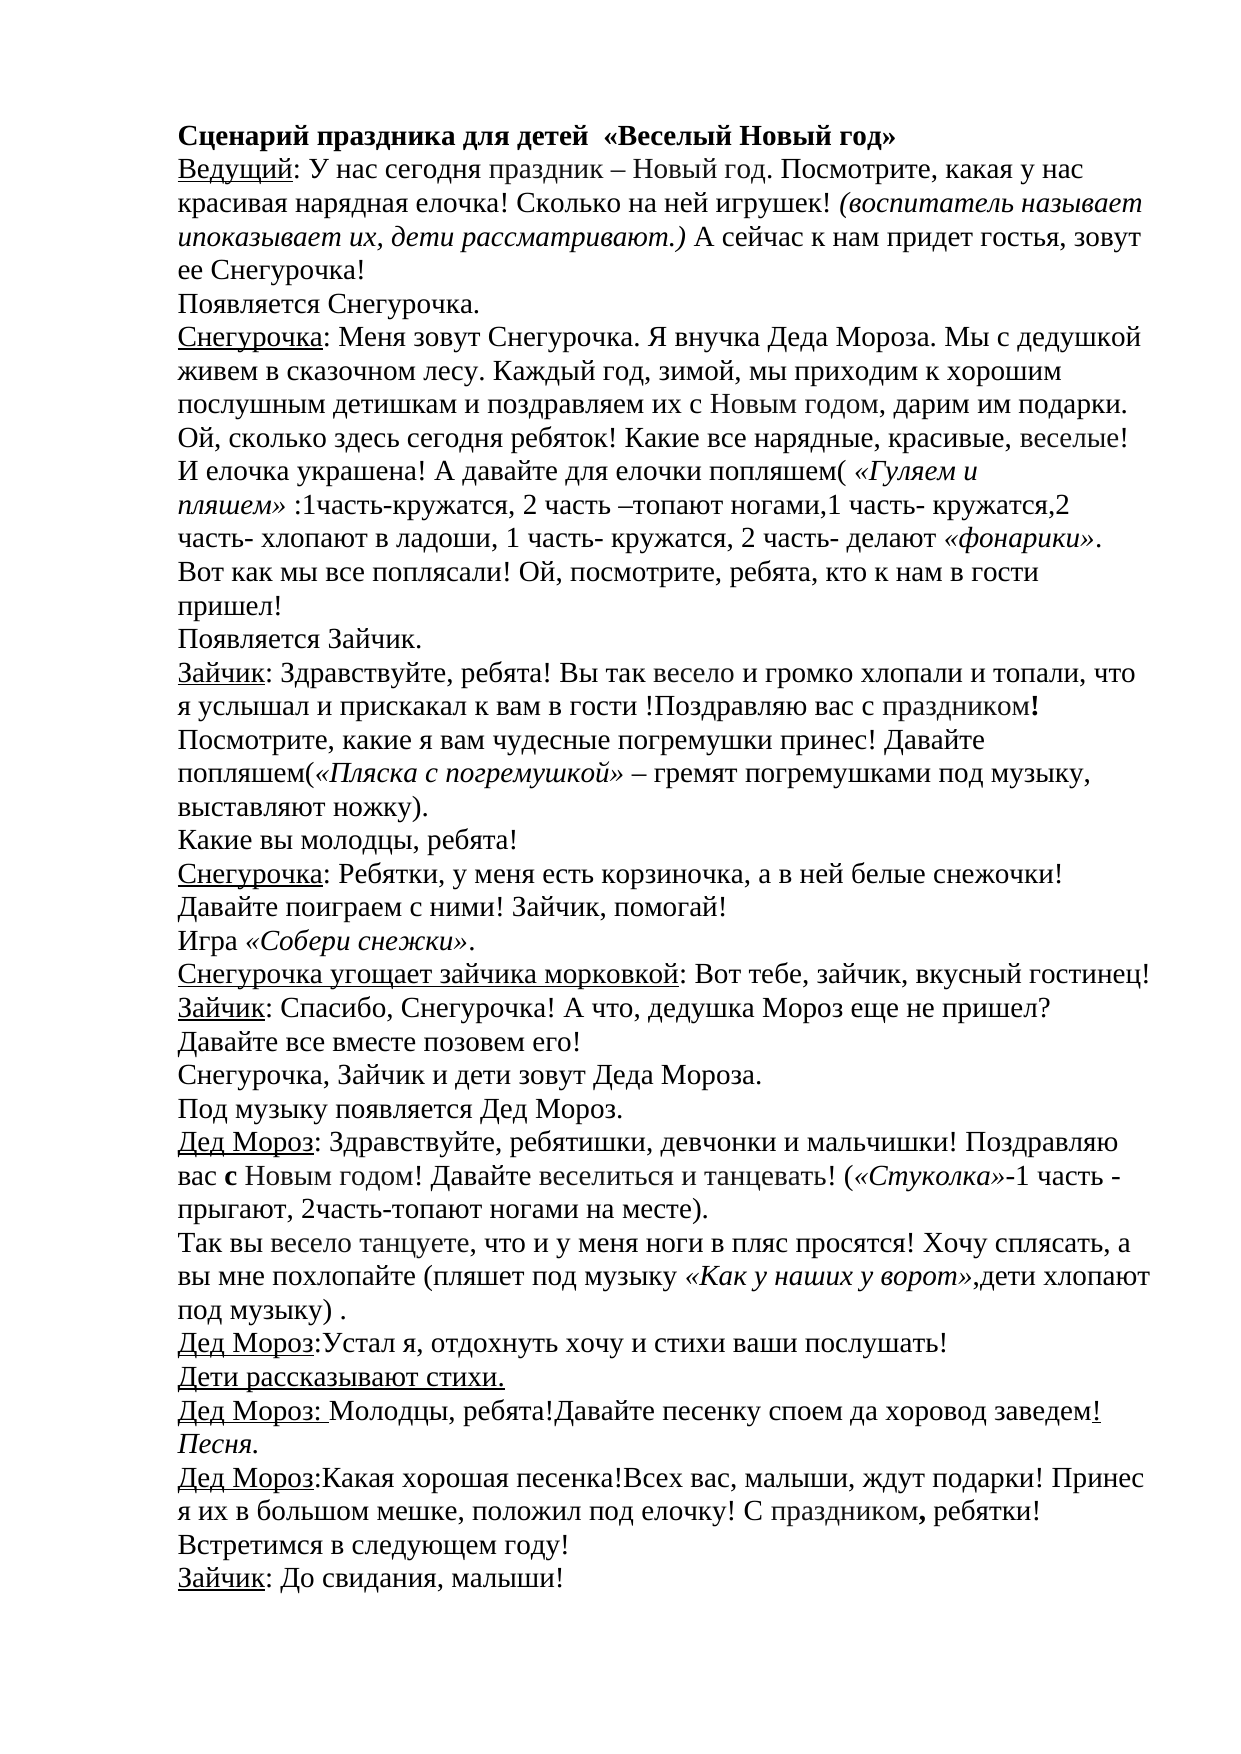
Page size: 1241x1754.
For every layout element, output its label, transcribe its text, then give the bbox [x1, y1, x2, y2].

text Зайчик: До свидания, малыши! [177, 1560, 1152, 1594]
text Снегурочка: Меня зовут Снегурочка. Я внучка Деда Мороза. Мы с дедушкой живем в сказочном лесу. Каждый год, зимой, мы приходим к хорошим послушным детишкам и поздравляем их с Новым годом, дарим им подарки. Ой, сколько здесь сегодня ребяток! Какие все нарядные, красивые, веселые! И елочка украшена! А давайте для елочки попляшем( «Гуляем и пляшем» :1часть-кружатся, 2 часть –топают ногами,1 часть- кружатся,2 часть- хлопают в ладоши, 1 часть- кружатся, 2 часть- делают «фонарики». [177, 319, 1152, 554]
text Снегурочка угощает зайчика морковкой: Вот тебе, зайчик, вкусный гостинец! [177, 957, 1152, 990]
text Появляется Зайчик. [177, 621, 1152, 655]
text Игра «Собери снежки». [177, 923, 1152, 957]
text Дети рассказывают стихи. [177, 1359, 1152, 1393]
text Снегурочка: Ребятки, у меня есть корзиночка, а в ней белые снежочки! Давайте поиграем с ними! Зайчик, помогай! [177, 856, 1152, 923]
text Дед Мороз: Здравствуйте, ребятишки, девчонки и мальчишки! Поздравляю вас с Новым годом! Давайте веселиться и танцевать! («Стуколка»-1 часть -прыгают, 2часть-топают ногами на месте). [177, 1124, 1152, 1225]
text Дед Мороз:Устал я, отдохнуть хочу и стихи ваши послушать! [177, 1326, 1152, 1359]
text Снегурочка, Зайчик и дети зовут Деда Мороза. [177, 1057, 1152, 1091]
text Зайчик: Спасибо, Снегурочка! А что, дедушка Мороз еще не пришел? Давайте все вместе позовем его! [177, 990, 1152, 1057]
text Под музыку появляется Дед Мороз. [177, 1091, 1152, 1124]
text Песня. [177, 1426, 1152, 1460]
text Появляется Снегурочка. [177, 286, 1152, 319]
text Какие вы молодцы, ребята! [177, 822, 1152, 856]
text Дед Мороз:Какая хорошая песенка!Всех вас, малыши, ждут подарки! Принес я их в большом мешке, положил под елочку! С праздником, ребятки! Встретимся в следующем году! [177, 1460, 1152, 1560]
text Вот как мы все поплясали! Ой, посмотрите, ребята, кто к нам в гости пришел! [177, 554, 1152, 621]
text Так вы весело танцуете, что и у меня ноги в пляс просятся! Хочу сплясать, а вы мне похлопайте (пляшет под музыку «Как у наших у ворот»,дети хлопают под музыку) . [177, 1225, 1152, 1326]
text Сценарий праздника для детей «Веселый Новый год» [177, 118, 1152, 152]
text Зайчик: Здравствуйте, ребята! Вы так весело и громко хлопали и топали, что я услышал и прискакал к вам в гости !Поздравляю вас с праздником! Посмотрите, какие я вам чудесные погремушки принес! Давайте попляшем(«Пляска с погремушкой» – гремят погремушками под музыку, выставляют ножку). [177, 655, 1152, 822]
text Ведущий: У нас сегодня праздник – Новый год. Посмотрите, какая у нас красивая нарядная елочка! Сколько на ней игрушек! (воспитатель называет ипоказывает их, дети рассматривают.) А сейчас к нам придет гостья, зовут ее Снегурочка! [177, 152, 1152, 286]
text Дед Мороз: Молодцы, ребята!Давайте песенку споем да хоровод заведем! [177, 1393, 1152, 1426]
